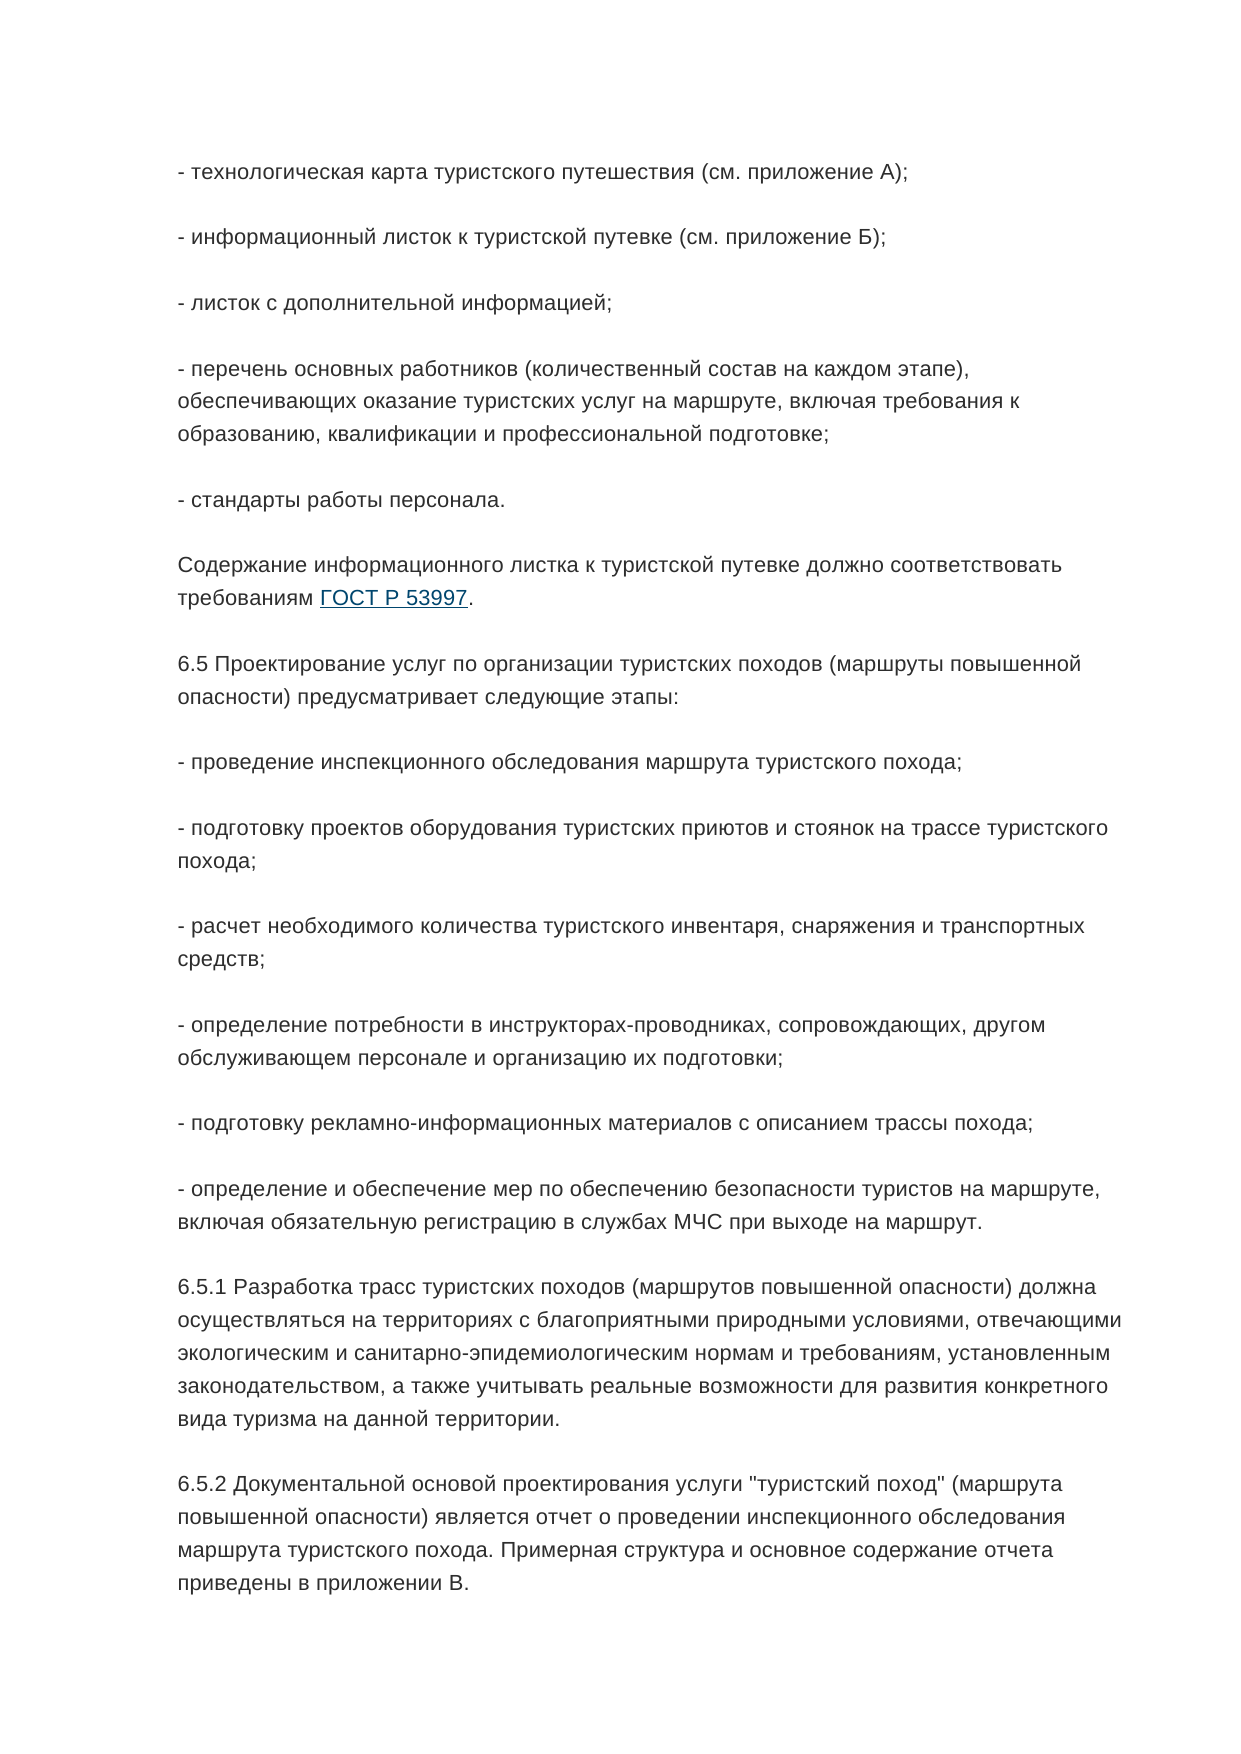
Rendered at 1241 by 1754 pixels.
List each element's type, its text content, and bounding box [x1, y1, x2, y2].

text 6.5 Проектирование услуг по организации туристских походов (маршруты повышенной опасности) предусматривает следующие этапы: - проведение инспекционного обследования маршрута туристского похода; - подготовку проектов оборудования туристских приютов и стоянок на трассе туристского похода; - расчет необходимого количества туристского инвентаря, снаряжения и транспортных средств; - определение потребности в инструкторах-проводниках, сопровождающих, другом обслуживающем персонале и организацию их подготовки; - подготовку рекламно-информационных материалов с описанием трассы похода; - определение и обеспечение мер по обеспечению безопасности туристов на маршруте, включая обязательную регистрацию в службах МЧС при выходе на маршрут. [177, 643, 1152, 1267]
text 6.5.2 Документальной основой проектирования услуги "туристский поход" (маршрута повышенной опасности) является отчет о проведении инспекционного обследования маршрута туристского похода. Примерная структура и основное содержание отчета приведены в приложении В. [177, 1463, 1152, 1627]
text 6.5.1 Разработка трасс туристских походов (маршрутов повышенной опасности) должна осуществляться на территориях с благоприятными природными условиями, отвечающими экологическим и санитарно-эпидемиологическим нормам и требованиям, установленным законодательством, а также учитывать реальные возможности для развития конкретного вида туризма на данной территории. [177, 1267, 1152, 1463]
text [177, 118, 1152, 643]
